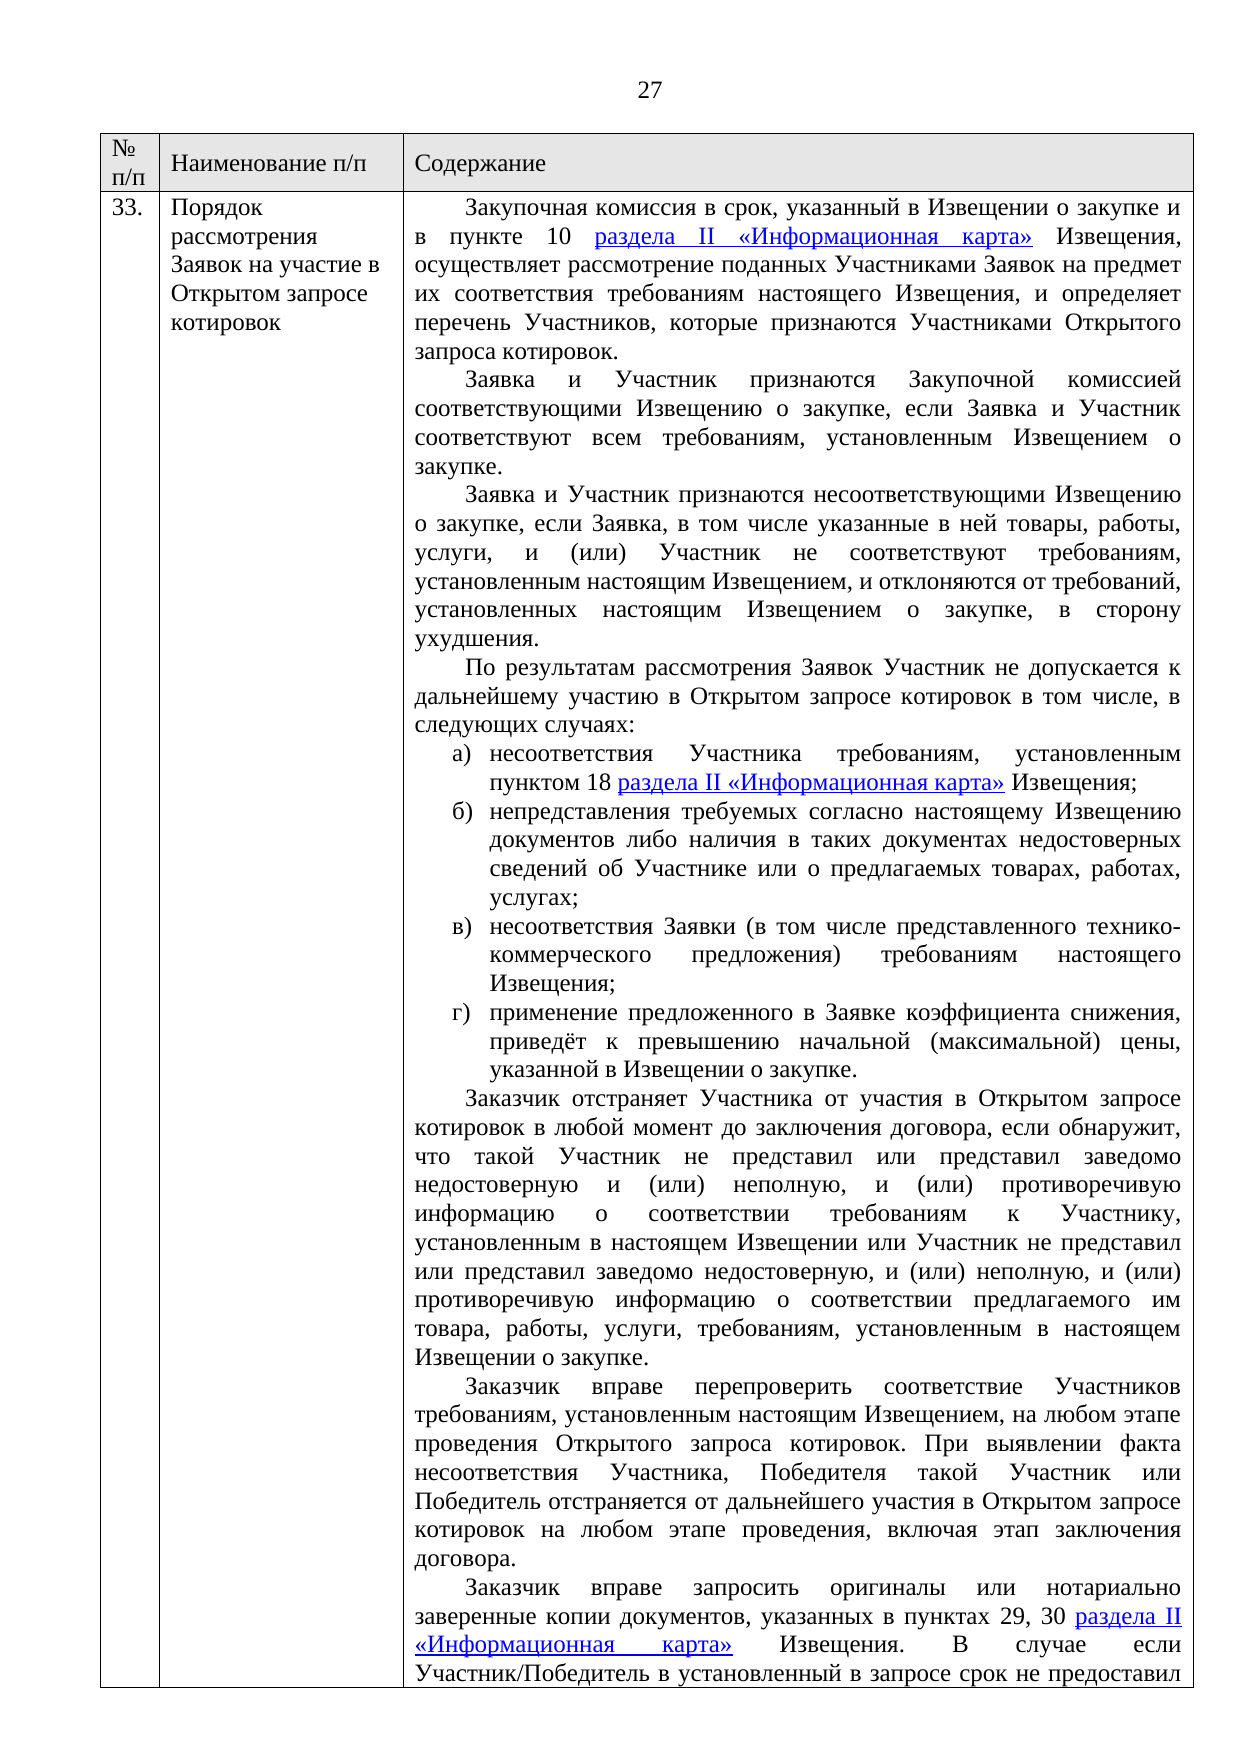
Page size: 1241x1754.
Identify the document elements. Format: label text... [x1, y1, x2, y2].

table_cell [101, 192, 159, 1687]
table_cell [404, 192, 1193, 1687]
table_header Наименование п/п [160, 134, 403, 191]
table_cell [160, 192, 403, 1687]
table_header Содержание [404, 134, 1193, 191]
table_header № п/п [101, 134, 159, 191]
